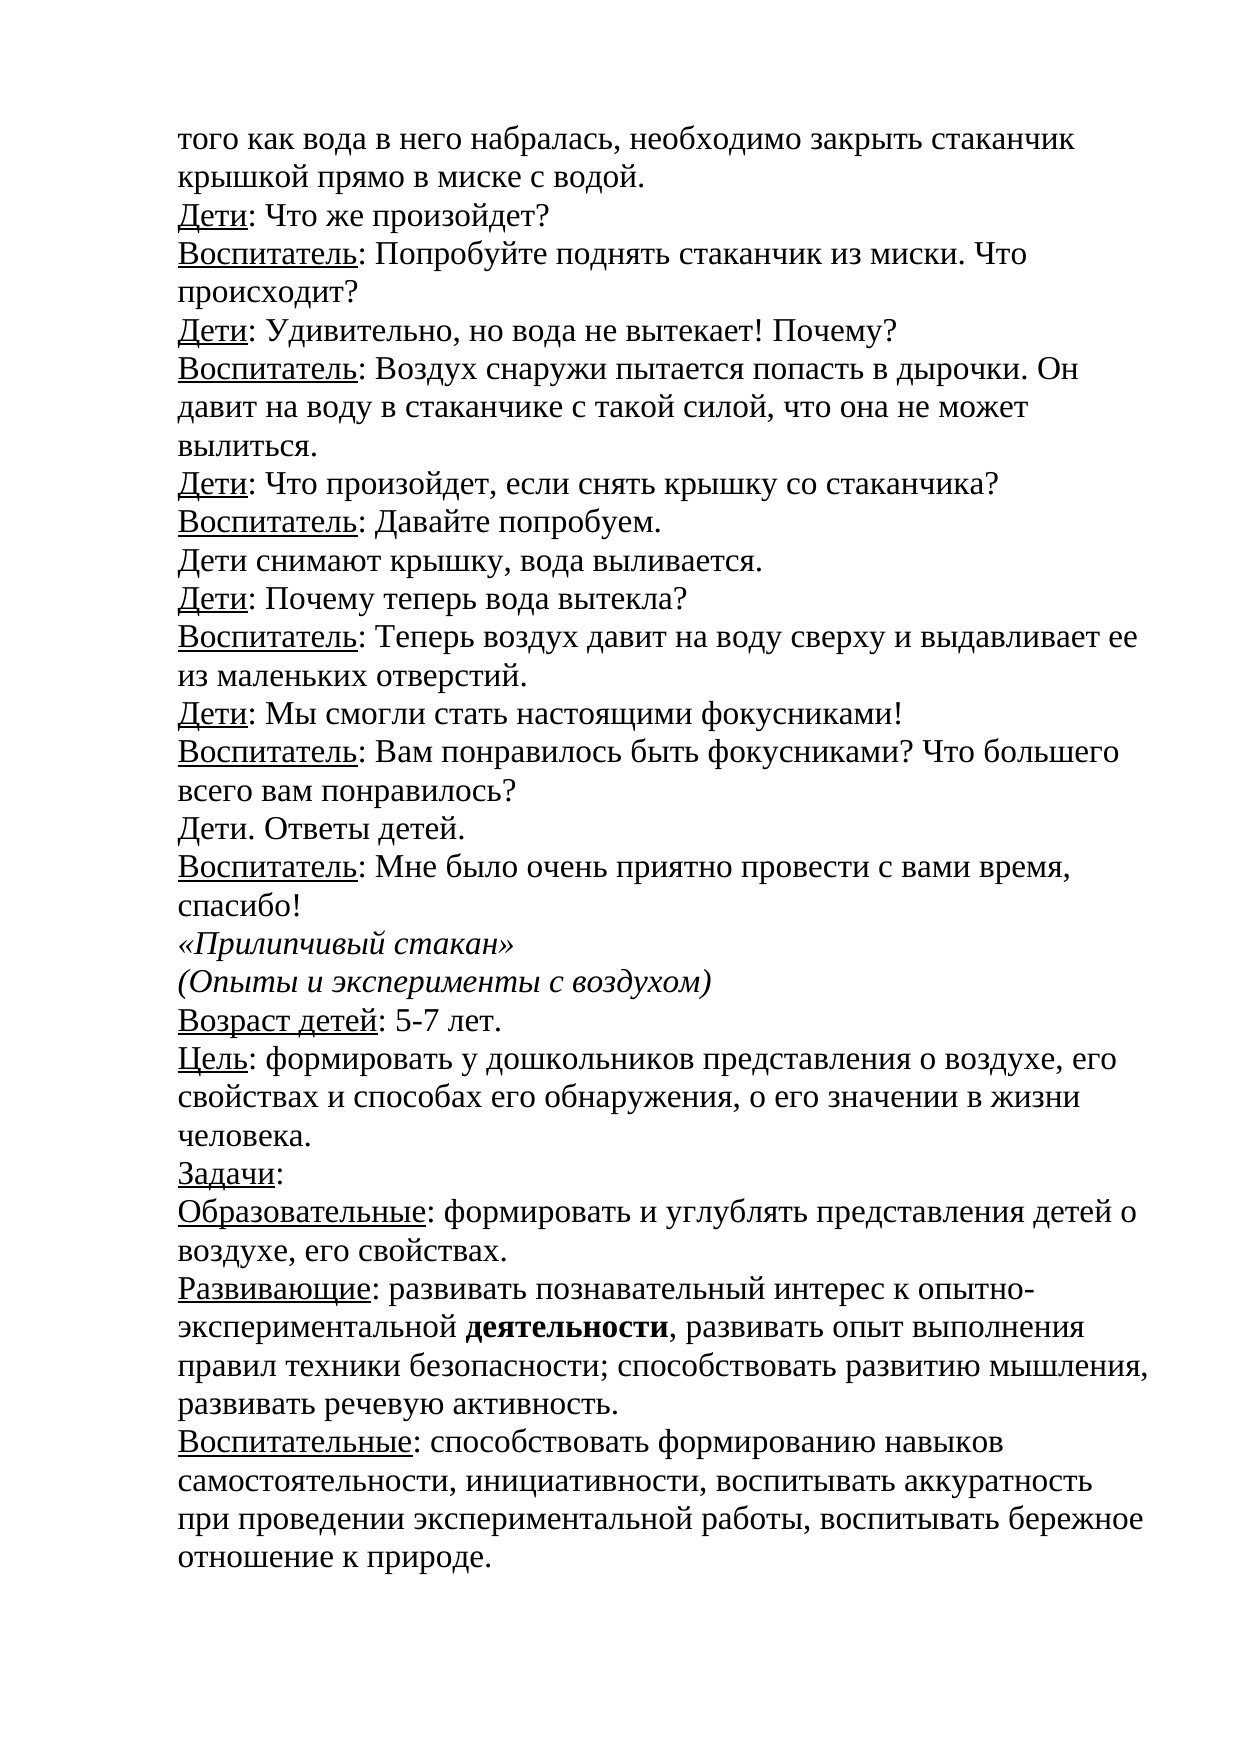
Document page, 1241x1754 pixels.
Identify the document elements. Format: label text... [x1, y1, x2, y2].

text Дети. Ответы детей. [177, 808, 1152, 846]
text Воспитательные: способствовать формированию навыков самостоятельности, инициативности, воспитывать аккуратность при проведении экспериментальной работы, воспитывать бережное отношение к природе. [177, 1421, 1152, 1575]
text Воспитатель: Вам понравилось быть фокусниками? Что большего всего вам понравилось? [177, 731, 1152, 808]
text Дети: Удивительно, но вода не вытекает! Почему? [177, 310, 1152, 348]
text Цель: формировать у дошкольников представления о воздухе, его свойствах и способах его обнаружения, о его значении в жизни человека. [177, 1038, 1152, 1153]
text Воспитатель: Мне было очень приятно провести с вами время, спасибо! [177, 846, 1152, 923]
text Воспитатель: Теперь воздух давит на воду сверху и выдавливает ее из маленьких отверстий. [177, 616, 1152, 693]
text Дети: Почему теперь вода вытекла? [177, 578, 1152, 616]
text Воспитатель: Воздух снаружи пытается попасть в дырочки. Он давит на воду в стаканчике с такой силой, что она не может вылиться. [177, 348, 1152, 463]
text Дети снимают крышку, вода выливается. [177, 540, 1152, 578]
text Дети: Что произойдет, если снять крышку со стаканчика? [177, 463, 1152, 501]
text Воспитатель: Давайте попробуем. [177, 501, 1152, 540]
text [177, 118, 1152, 195]
text Воспитатель: Попробуйте поднять стаканчик из миски. Что происходит? [177, 233, 1152, 310]
text Дети: Что же произойдет? [177, 195, 1152, 233]
text (Опыты и эксперименты с воздухом) [177, 961, 1152, 1000]
text «Прилипчивый стакан» [177, 923, 1152, 961]
text Развивающие: развивать познавательный интерес к опытно-экспериментальной деятельности, развивать опыт выполнения правил техники безопасности; способствовать развитию мышления, развивать речевую активность. [177, 1268, 1152, 1421]
text Дети: Мы смогли стать настоящими фокусниками! [177, 693, 1152, 731]
text Задачи: [177, 1153, 1152, 1191]
text Возраст детей: 5-7 лет. [177, 1000, 1152, 1038]
text Образовательные: формировать и углублять представления детей о воздухе, его свойствах. [177, 1191, 1152, 1268]
